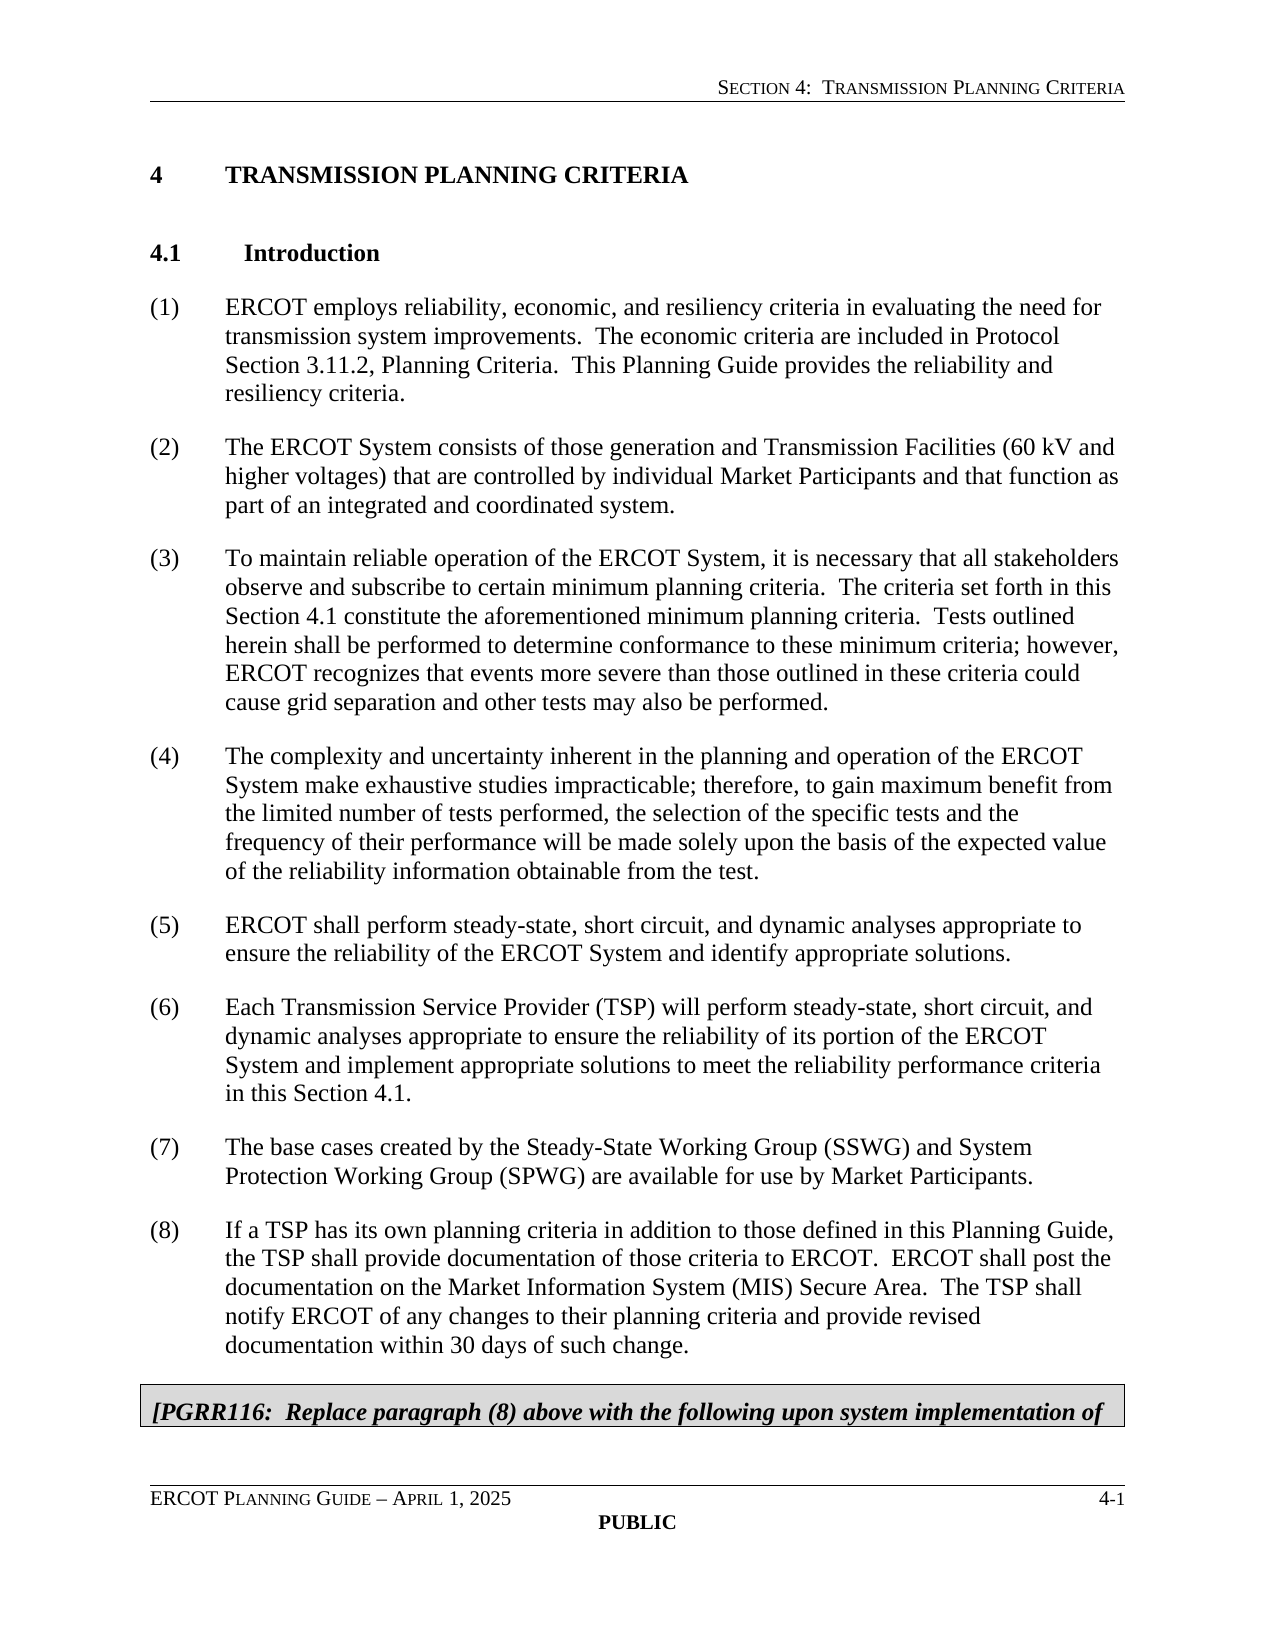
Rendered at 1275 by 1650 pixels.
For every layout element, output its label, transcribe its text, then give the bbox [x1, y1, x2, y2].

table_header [141, 1385, 1124, 1426]
text (5) ERCOT shall perform steady-state, short circuit, and dynamic analyses appropriate to ensure the reliability of the ERCOT System and identify appropriate solutions. [150, 910, 1125, 967]
text (4) The complexity and uncertainty inherent in the planning and operation of the ERCOT System make exhaustive studies impracticable; therefore, to gain maximum benefit from the limited number of tests performed, the selection of the specific tests and the frequency of their performance will be made solely upon the basis of the expected value of the reliability information obtainable from the test. [150, 741, 1125, 885]
text 4.1 Introduction [150, 238, 1125, 267]
text (2) The ERCOT System consists of those generation and Transmission Facilities (60 kV and higher voltages) that are controlled by individual Market Participants and that function as part of an integrated and coordinated system. [150, 432, 1125, 518]
subtitle 4 tRANSMISSION pLANNING CRITERIA [150, 160, 1125, 188]
text (7) The base cases created by the Steady-State Working Group (SSWG) and System Protection Working Group (SPWG) are available for use by Market Participants. [150, 1132, 1125, 1190]
text (8) If a TSP has its own planning criteria in addition to those defined in this Planning Guide, the TSP shall provide documentation of those criteria to ERCOT. ERCOT shall post the documentation on the Market Information System (MIS) Secure Area. The TSP shall notify ERCOT of any changes to their planning criteria and provide revised documentation within 30 days of such change. [150, 1215, 1125, 1358]
text (6) Each Transmission Service Provider (TSP) will perform steady-state, short circuit, and dynamic analyses appropriate to ensure the reliability of its portion of the ERCOT System and implement appropriate solutions to meet the reliability performance criteria in this Section 4.1. [150, 992, 1125, 1107]
text (3) To maintain reliable operation of the ERCOT System, it is necessary that all stakeholders observe and subscribe to certain minimum planning criteria. The criteria set forth in this Section 4.1 constitute the aforementioned minimum planning criteria. Tests outlined herein shall be performed to determine conformance to these minimum criteria; however, ERCOT recognizes that events more severe than those outlined in these criteria could cause grid separation and other tests may also be performed. [150, 543, 1125, 716]
text (1) ERCOT employs reliability, economic, and resiliency criteria in evaluating the need for transmission system improvements. The economic criteria are included in Protocol Section 3.11.2, Planning Criteria. This Planning Guide provides the reliability and resiliency criteria. [150, 292, 1125, 407]
